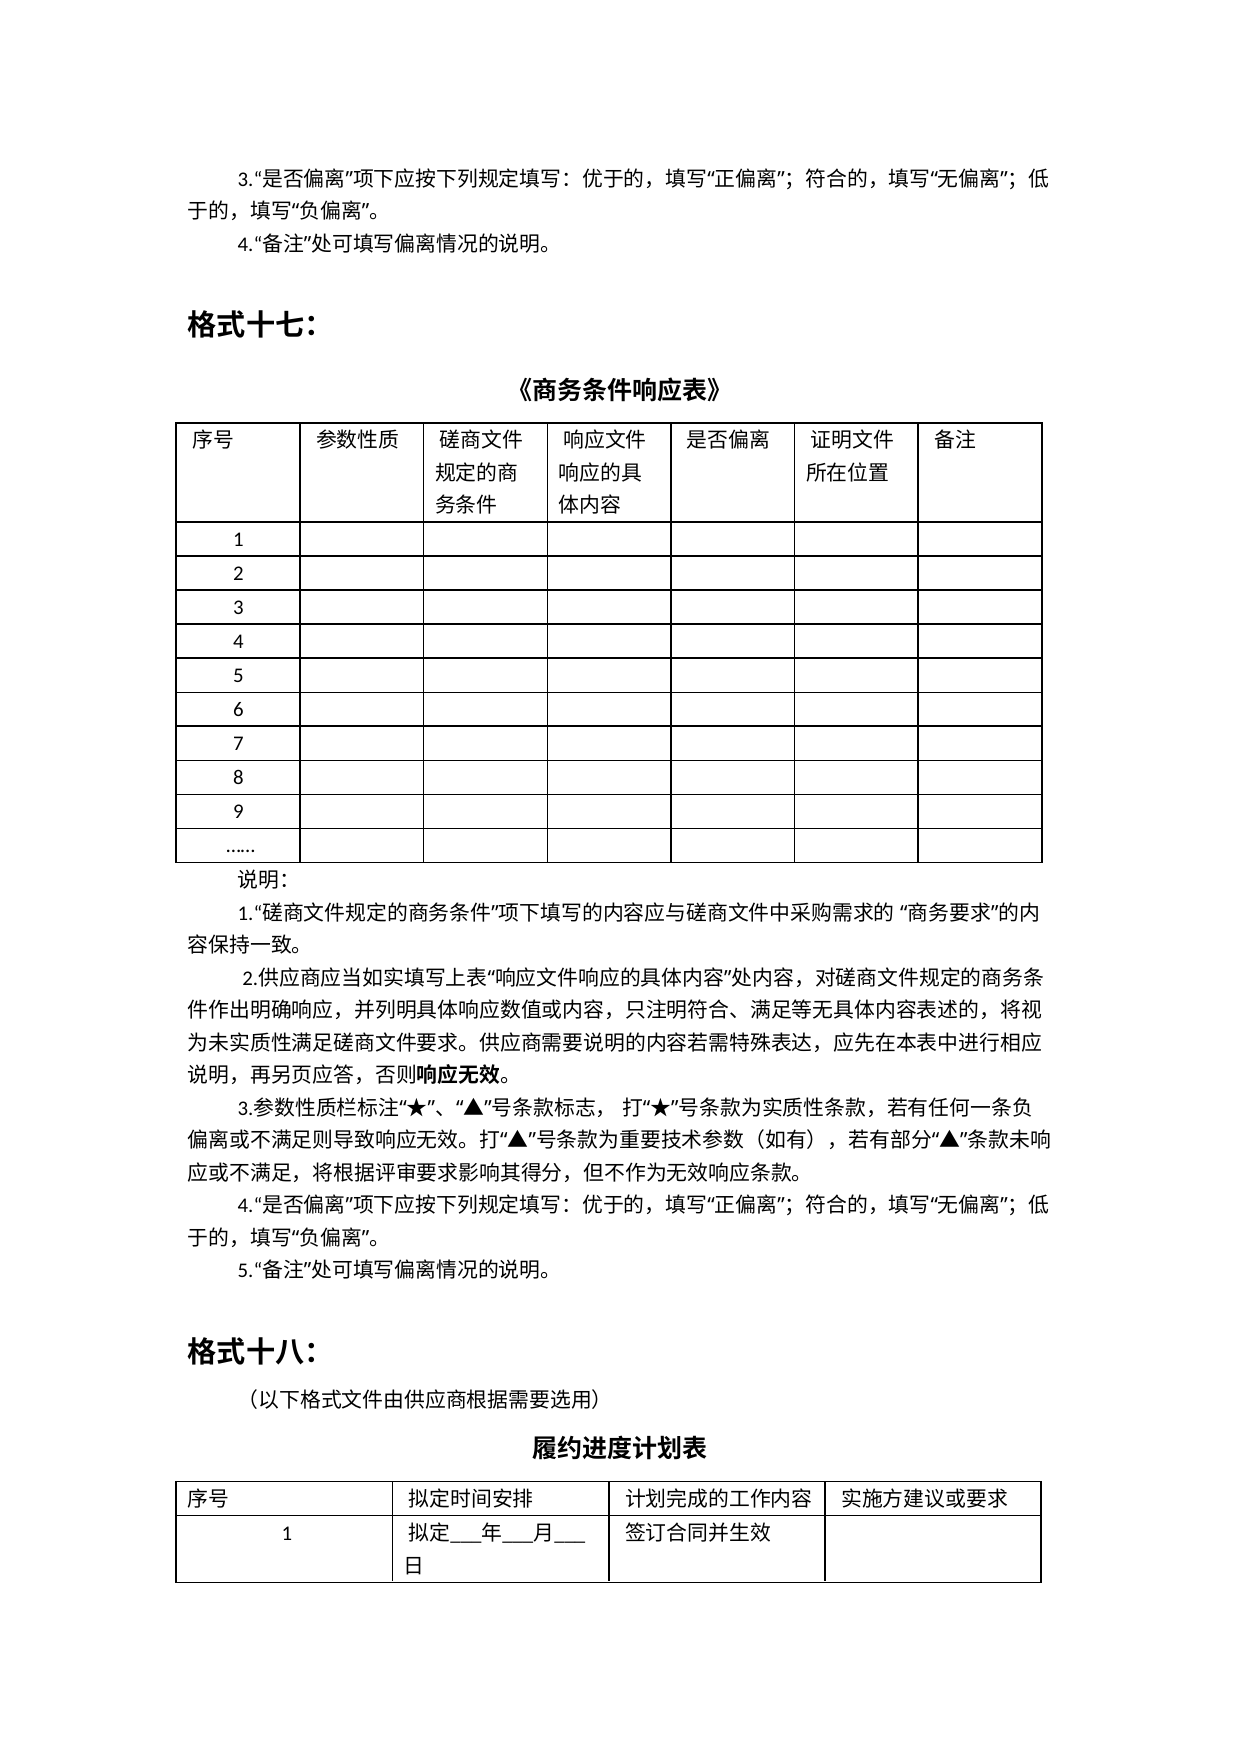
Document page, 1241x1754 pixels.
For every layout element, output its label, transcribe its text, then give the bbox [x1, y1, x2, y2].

table_cell [301, 591, 423, 623]
table_header 响应文件响应的具体内容 [548, 424, 670, 521]
table_cell [548, 523, 670, 555]
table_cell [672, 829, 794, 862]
text 格式十七： [187, 292, 1053, 357]
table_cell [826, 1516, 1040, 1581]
table_cell [548, 591, 670, 623]
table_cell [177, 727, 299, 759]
table_header 磋商文件规定的商务条件 [424, 424, 547, 521]
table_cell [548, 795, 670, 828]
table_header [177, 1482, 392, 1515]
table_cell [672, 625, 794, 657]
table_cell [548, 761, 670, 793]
table_cell [672, 591, 794, 623]
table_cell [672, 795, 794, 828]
table_cell [424, 557, 547, 589]
table_cell [672, 557, 794, 589]
table_cell [424, 625, 547, 657]
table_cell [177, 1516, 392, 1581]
text 3.“是否偏离”项下应按下列规定填写：优于的，填写“正偏离”；符合的，填写“无偏离”；低于的，填写“负偏离”。 [187, 162, 1053, 227]
table_cell [919, 591, 1041, 623]
table_cell [919, 557, 1041, 589]
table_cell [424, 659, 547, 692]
table_cell [795, 523, 917, 555]
table_cell [919, 523, 1041, 555]
table_cell 1 [177, 523, 299, 555]
table_cell [424, 591, 547, 623]
table_cell [301, 625, 423, 657]
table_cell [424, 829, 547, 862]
table_header 是否偏离 [672, 424, 794, 521]
table_cell [301, 557, 423, 589]
table_header 序号 [177, 424, 299, 521]
table_header 证明文件所在位置 [795, 424, 917, 521]
table_cell [795, 591, 917, 623]
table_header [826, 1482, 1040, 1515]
table_cell [301, 523, 423, 555]
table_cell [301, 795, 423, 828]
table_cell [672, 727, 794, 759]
text 4.“是否偏离”项下应按下列规定填写：优于的，填写“正偏离”；符合的，填写“无偏离”；低于的，填写“负偏离”。 [187, 1188, 1053, 1253]
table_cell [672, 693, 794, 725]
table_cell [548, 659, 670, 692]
table_cell 2 [177, 557, 299, 589]
text 1.“磋商文件规定的商务条件”项下填写的内容应与磋商文件中采购需求的 “商务要求”的内容保持一致。 [187, 896, 1053, 961]
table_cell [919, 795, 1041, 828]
table_cell [672, 523, 794, 555]
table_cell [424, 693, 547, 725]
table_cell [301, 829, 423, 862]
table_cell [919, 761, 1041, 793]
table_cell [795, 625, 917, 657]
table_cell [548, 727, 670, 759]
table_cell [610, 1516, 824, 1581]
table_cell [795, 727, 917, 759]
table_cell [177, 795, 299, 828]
table_header 备注 [919, 424, 1041, 521]
text 5.“备注”处可填写偏离情况的说明。 [187, 1253, 1053, 1286]
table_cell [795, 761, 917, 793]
text 说明： [187, 863, 1053, 896]
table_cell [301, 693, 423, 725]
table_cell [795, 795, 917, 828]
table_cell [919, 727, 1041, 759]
table_cell [548, 557, 670, 589]
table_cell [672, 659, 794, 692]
text 4.“备注”处可填写偏离情况的说明。 [187, 227, 1053, 259]
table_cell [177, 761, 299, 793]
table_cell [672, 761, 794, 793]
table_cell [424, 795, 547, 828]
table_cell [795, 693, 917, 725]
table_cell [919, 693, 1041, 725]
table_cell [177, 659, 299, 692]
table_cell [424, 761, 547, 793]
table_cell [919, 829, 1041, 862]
text 2.供应商应当如实填写上表“响应文件响应的具体内容”处内容，对磋商文件规定的商务条件作出明确响应，并列明具体响应数值或内容，只注明符合、满足等无具体内容表述的，将视为未实质性满足磋商文件要求。供应商需要说明的内容若需特殊表达，应先在本表中进行相应说明，再另页应答，否则响应无效。 [187, 961, 1053, 1091]
text 《商务条件响应表》 [187, 357, 1053, 422]
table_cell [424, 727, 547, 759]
table_cell 3 [177, 591, 299, 623]
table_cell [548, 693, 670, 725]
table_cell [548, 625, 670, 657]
table_cell 4 [177, 625, 299, 657]
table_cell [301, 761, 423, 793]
table_cell [795, 557, 917, 589]
text 格式十八： [187, 1318, 1053, 1383]
table_cell [424, 523, 547, 555]
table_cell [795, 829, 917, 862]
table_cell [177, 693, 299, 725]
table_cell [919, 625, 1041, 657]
text 3.参数性质栏标注“★”、“▲”号条款标志， 打“★”号条款为实质性条款，若有任何一条负偏离或不满足则导致响应无效。打“▲”号条款为重要技术参数（如有），若有部分“▲”条款未响应或不满足，将根据评审要求影响其得分，但不作为无效响应条款。 [187, 1091, 1053, 1188]
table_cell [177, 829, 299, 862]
table_header 参数性质 [301, 424, 423, 521]
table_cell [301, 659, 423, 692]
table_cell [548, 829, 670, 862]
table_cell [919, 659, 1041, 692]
text （以下格式文件由供应商根据需要选用） [187, 1383, 1053, 1416]
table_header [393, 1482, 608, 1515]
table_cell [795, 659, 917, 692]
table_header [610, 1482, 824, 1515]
text 履约进度计划表 [187, 1416, 1053, 1481]
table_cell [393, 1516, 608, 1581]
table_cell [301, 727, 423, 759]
